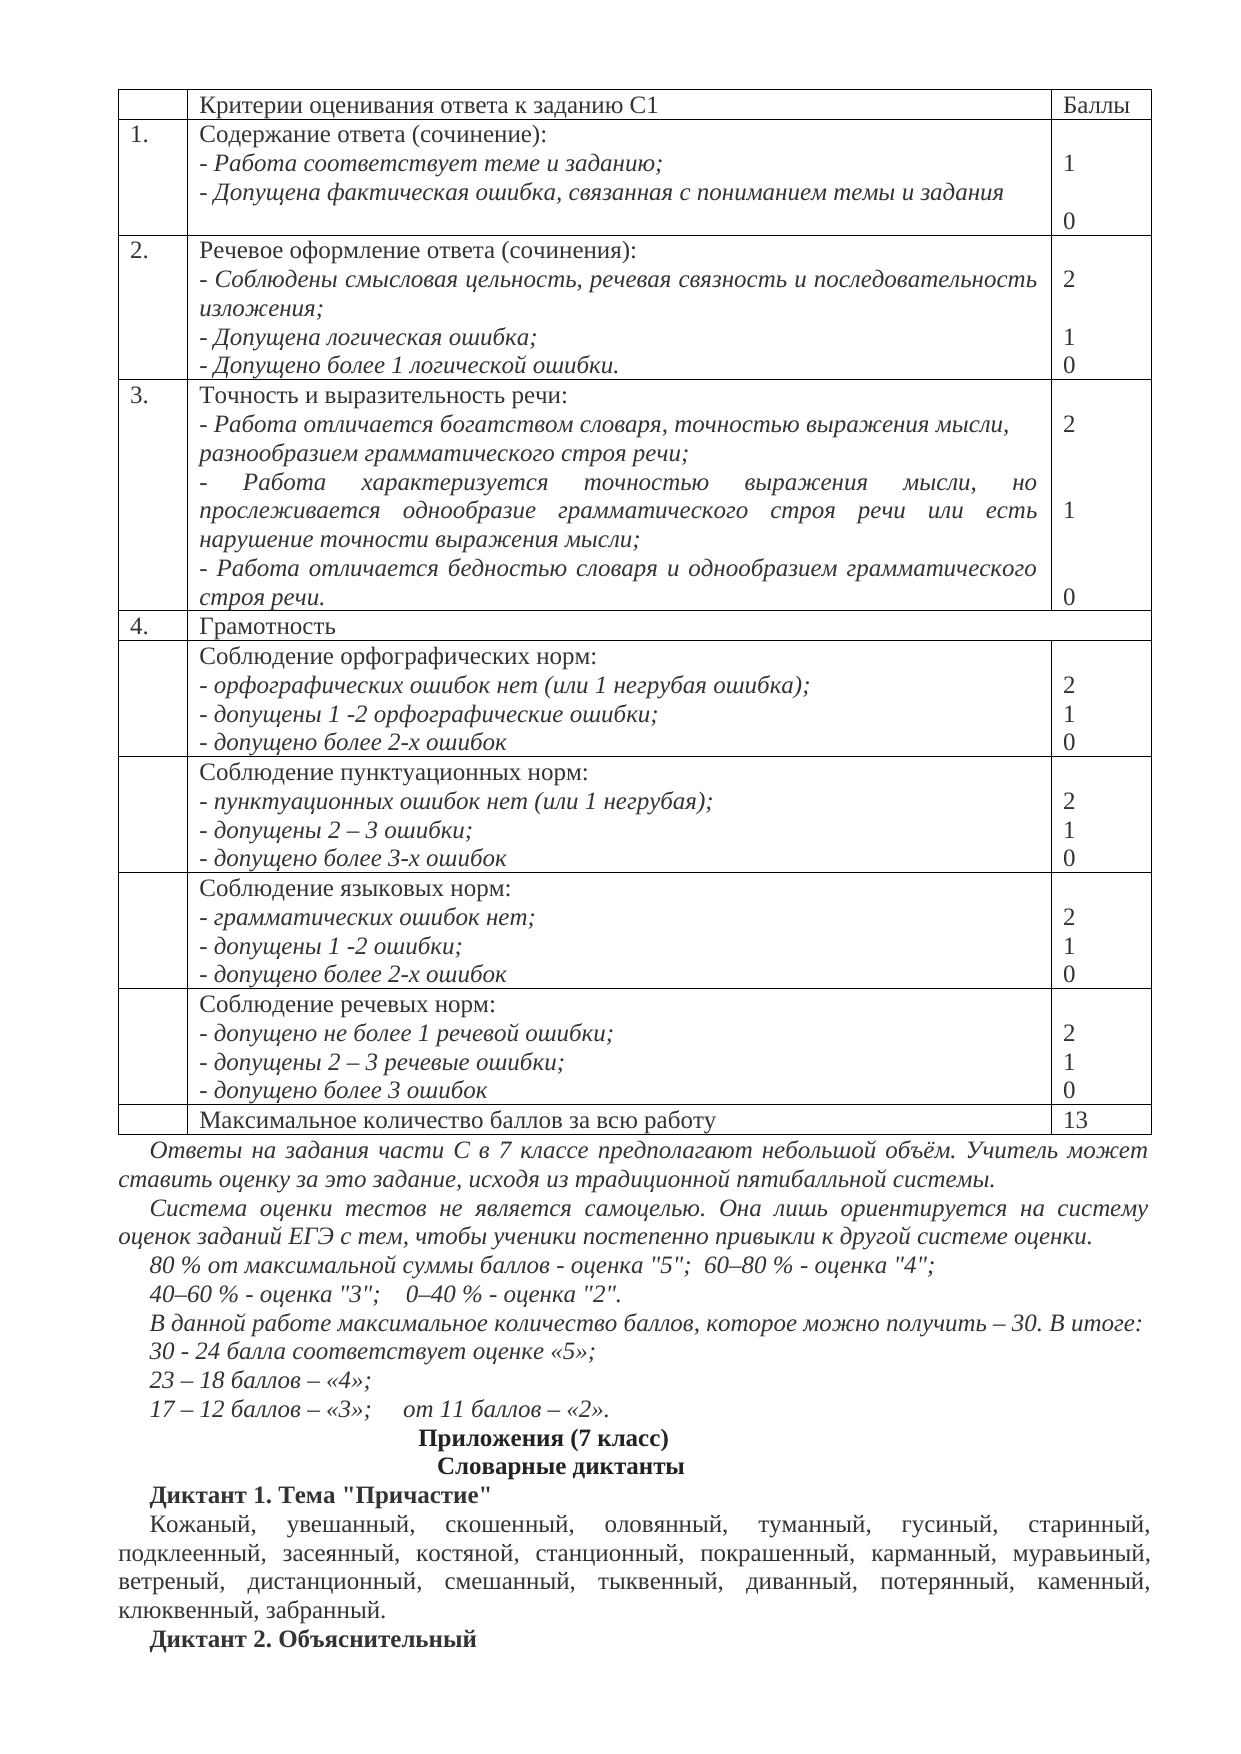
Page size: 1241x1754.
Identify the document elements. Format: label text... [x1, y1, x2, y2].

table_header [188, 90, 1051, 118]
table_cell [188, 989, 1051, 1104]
text 30 - 24 балла соответствует оценке «5»; [118, 1336, 1152, 1365]
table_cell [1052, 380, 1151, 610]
text 17 – 12 баллов – «3»; от 11 баллов – «2». [118, 1394, 1152, 1423]
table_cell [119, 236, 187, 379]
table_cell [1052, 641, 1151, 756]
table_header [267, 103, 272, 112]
text Система оценки тестов не является самоцелью. Она лишь ориентируется на систему оценок заданий ЕГЭ с тем, чтобы ученики постепенно привыкли к другой системе оценки. [118, 1193, 1152, 1250]
text Диктант 2. Объяснительный [118, 1624, 1152, 1653]
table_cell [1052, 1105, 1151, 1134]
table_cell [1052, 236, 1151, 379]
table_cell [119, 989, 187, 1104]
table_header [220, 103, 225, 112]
text В данной работе максимальное количество баллов, которое можно получить – 30. В итоге: [118, 1308, 1152, 1336]
text 80 % от максимальной суммы баллов - оценка "5"; 60–80 % - оценка "4"; [118, 1250, 1152, 1279]
text 40–60 % - оценка "3"; 0–40 % - оценка "2". [118, 1279, 1152, 1308]
text Кожаный, увешанный, скошенный, оловянный, туманный, гусиный, старинный, подклеенный, засеянный, костяной, станционный, покрашенный, карманный, муравьиный, ветреный, дистанционный, смешанный, тыквенный, диванный, потерянный, каменный, клюквенный, забранный. [118, 1509, 1152, 1624]
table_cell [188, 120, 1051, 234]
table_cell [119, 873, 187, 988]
text 23 – 18 баллов – «4»; [118, 1365, 1152, 1394]
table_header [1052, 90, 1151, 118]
text Словарные диктанты [118, 1451, 1152, 1480]
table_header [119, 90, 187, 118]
text Диктант 1. Тема "Причастие" [118, 1480, 1152, 1509]
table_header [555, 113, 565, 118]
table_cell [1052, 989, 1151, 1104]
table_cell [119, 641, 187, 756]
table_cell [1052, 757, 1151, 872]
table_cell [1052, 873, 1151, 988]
text Приложения (7 класс) [118, 1423, 1152, 1451]
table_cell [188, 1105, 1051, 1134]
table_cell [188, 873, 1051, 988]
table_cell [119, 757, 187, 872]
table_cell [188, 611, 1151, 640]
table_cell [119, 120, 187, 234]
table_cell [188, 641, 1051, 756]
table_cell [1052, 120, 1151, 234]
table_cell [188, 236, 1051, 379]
text Ответы на задания части С в 7 классе предполагают небольшой объём. Учитель может ставить оценку за это задание, исходя из традиционной пятибалльной системы. [118, 1135, 1152, 1193]
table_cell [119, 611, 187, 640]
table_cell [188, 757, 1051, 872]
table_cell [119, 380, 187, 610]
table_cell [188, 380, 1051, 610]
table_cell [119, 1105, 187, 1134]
